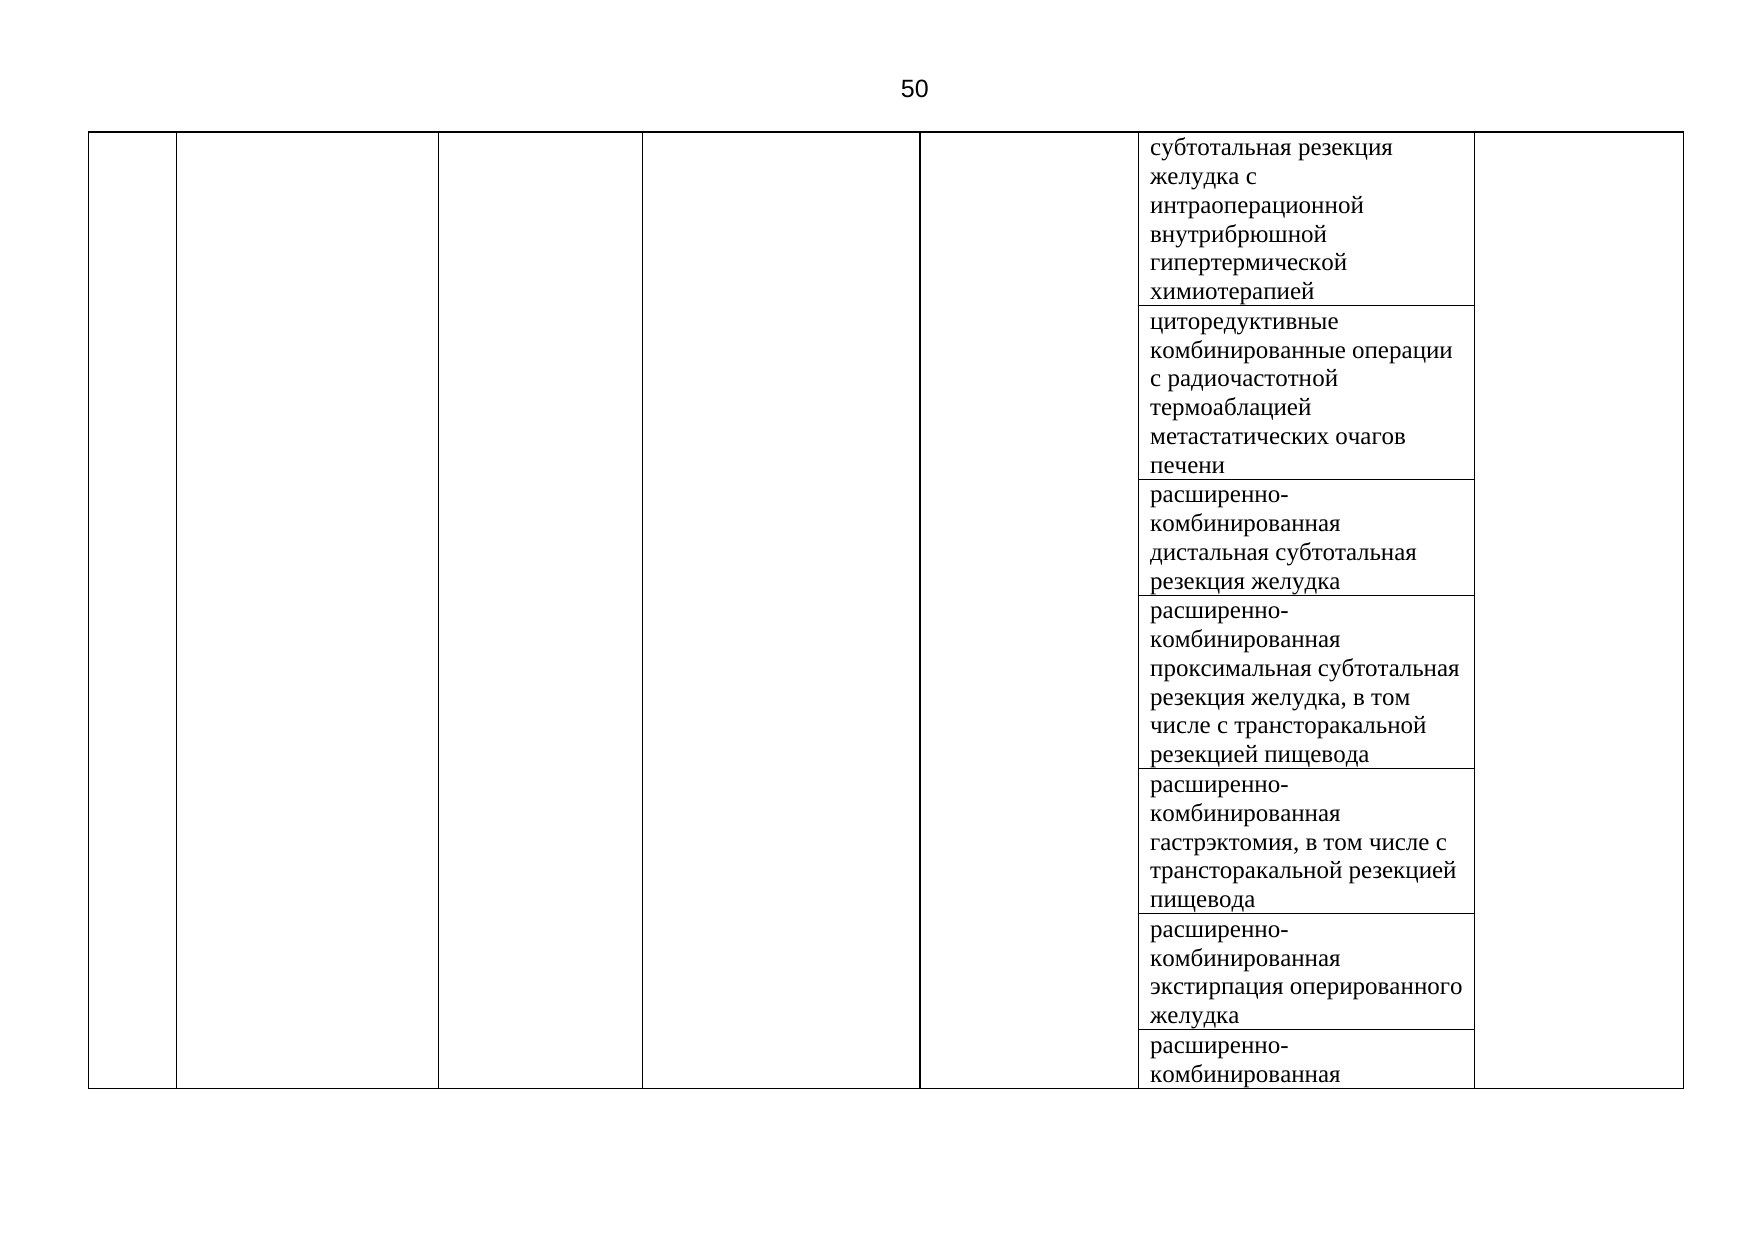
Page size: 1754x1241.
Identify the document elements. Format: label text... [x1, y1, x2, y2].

table_cell расширенно-комбинированная проксимальная субтотальная резекция желудка, в том числе с трансторакальной резекцией пищевода [1139, 596, 1474, 768]
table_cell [1139, 1030, 1474, 1087]
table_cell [1139, 133, 1474, 305]
table_cell циторедуктивные комбинированные операции с радиочастотной термоаблацией метастатических очагов печени [1139, 306, 1474, 478]
table_cell расширенно-комбинированная экстирпация оперированного желудка [1139, 914, 1474, 1029]
table_cell расширенно-комбинированная дистальная субтотальная резекция желудка [1139, 480, 1474, 594]
table_cell расширенно-комбинированная гастрэктомия, в том числе с трансторакальной резекцией пищевода [1139, 769, 1474, 913]
